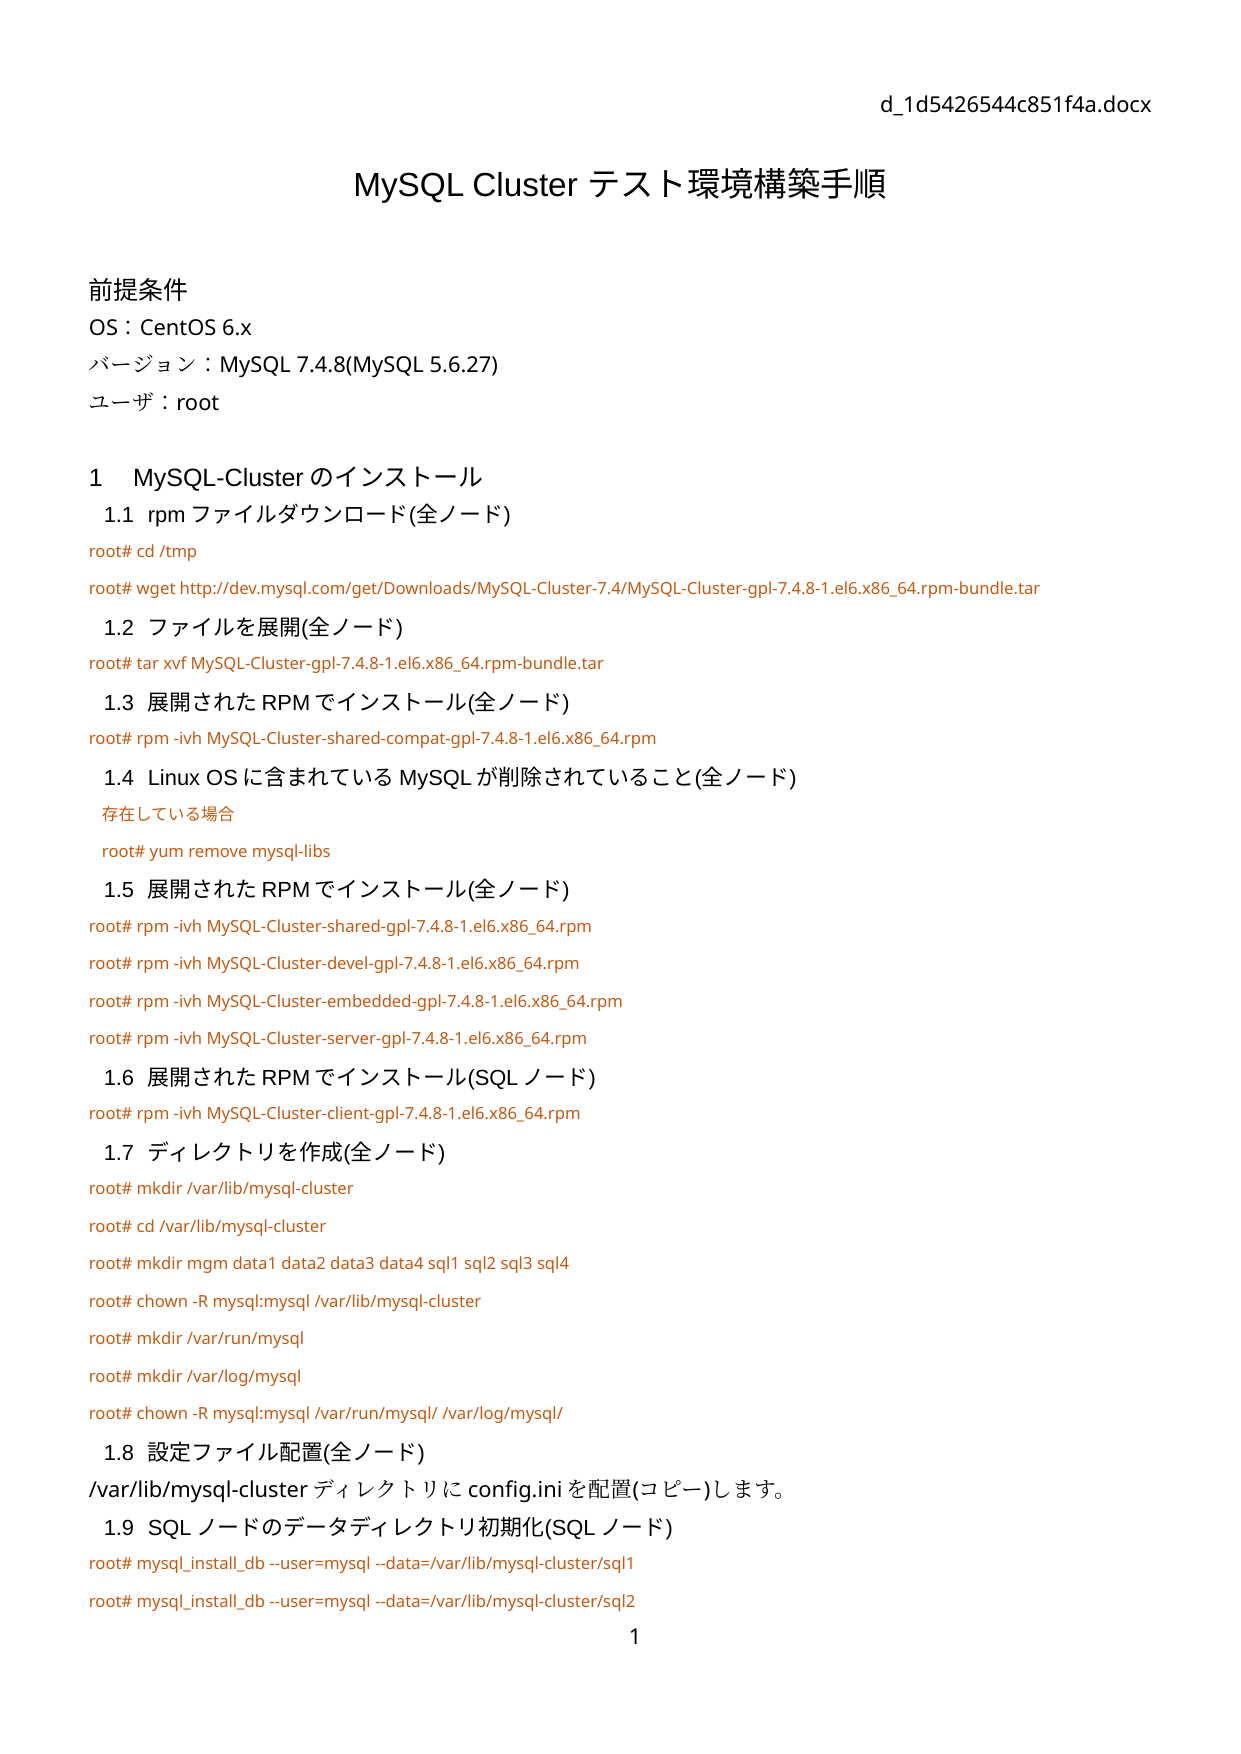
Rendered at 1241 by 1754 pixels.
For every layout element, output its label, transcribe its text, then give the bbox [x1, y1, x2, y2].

text root# mysql_install_db --user=mysql --data=/var/lib/mysql-cluster/sql1 [89, 1544, 1152, 1582]
text root# mkdir /var/run/mysql [89, 1319, 1152, 1357]
text 存在している場合 [89, 794, 1152, 832]
text root# wget http://dev.mysql.com/get/Downloads/MySQL-Cluster-7.4/MySQL-Cluster-gpl-7.4.8-1.el6.x86_64.rpm-bundle.tar [89, 569, 1152, 607]
text root# mkdir mgm data1 data2 data3 data4 sql1 sql2 sql3 sql4 [89, 1244, 1152, 1282]
text ユーザ：root [89, 382, 1152, 419]
subtitle 展開されたRPMでインストール(SQLノード) [103, 1057, 1152, 1094]
subtitle 展開されたRPMでインストール(全ノード) [103, 869, 1152, 907]
text root# cd /tmp [89, 532, 1152, 569]
text 前提条件 [89, 269, 1152, 307]
subtitle ディレクトリを作成(全ノード) [103, 1132, 1152, 1169]
text root# yum remove mysql-libs [89, 832, 1152, 869]
subtitle MySQL-Clusterのインストール [89, 457, 1152, 494]
subtitle rpmファイルダウンロード(全ノード) [103, 494, 1152, 532]
text root# tar xvf MySQL-Cluster-gpl-7.4.8-1.el6.x86_64.rpm-bundle.tar [89, 644, 1152, 682]
text root# rpm -ivh MySQL-Cluster-shared-compat-gpl-7.4.8-1.el6.x86_64.rpm [89, 719, 1152, 757]
text root# rpm -ivh MySQL-Cluster-server-gpl-7.4.8-1.el6.x86_64.rpm [89, 1019, 1152, 1057]
text root# chown -R mysql:mysql /var/lib/mysql-cluster [89, 1282, 1152, 1319]
text /var/lib/mysql-clusterディレクトリにconfig.iniを配置(コピー)します。 [89, 1469, 1152, 1507]
text root# mkdir /var/lib/mysql-cluster [89, 1169, 1152, 1207]
text root# mysql_install_db --user=mysql --data=/var/lib/mysql-cluster/sql2 [89, 1582, 1152, 1619]
subtitle SQLノードのデータディレクトリ初期化(SQLノード) [103, 1507, 1152, 1544]
text root# mkdir /var/log/mysql [89, 1357, 1152, 1394]
text root# rpm -ivh MySQL-Cluster-shared-gpl-7.4.8-1.el6.x86_64.rpm [89, 907, 1152, 944]
text root# cd /var/lib/mysql-cluster [89, 1207, 1152, 1244]
text root# rpm -ivh MySQL-Cluster-embedded-gpl-7.4.8-1.el6.x86_64.rpm [89, 982, 1152, 1019]
text OS：CentOS 6.x [89, 307, 1152, 344]
subtitle Linux OSに含まれているMySQLが削除されていること(全ノード) [103, 757, 1152, 794]
title MySQL Cluster テスト環境構築手順 [89, 144, 1152, 219]
text root# rpm -ivh MySQL-Cluster-client-gpl-7.4.8-1.el6.x86_64.rpm [89, 1094, 1152, 1132]
subtitle ファイルを展開(全ノード) [103, 607, 1152, 644]
text root# rpm -ivh MySQL-Cluster-devel-gpl-7.4.8-1.el6.x86_64.rpm [89, 944, 1152, 982]
subtitle 展開されたRPMでインストール(全ノード) [103, 682, 1152, 719]
text バージョン：MySQL 7.4.8(MySQL 5.6.27) [89, 344, 1152, 382]
text root# chown -R mysql:mysql /var/run/mysql/ /var/log/mysql/ [89, 1394, 1152, 1432]
subtitle 設定ファイル配置(全ノード) [103, 1432, 1152, 1469]
